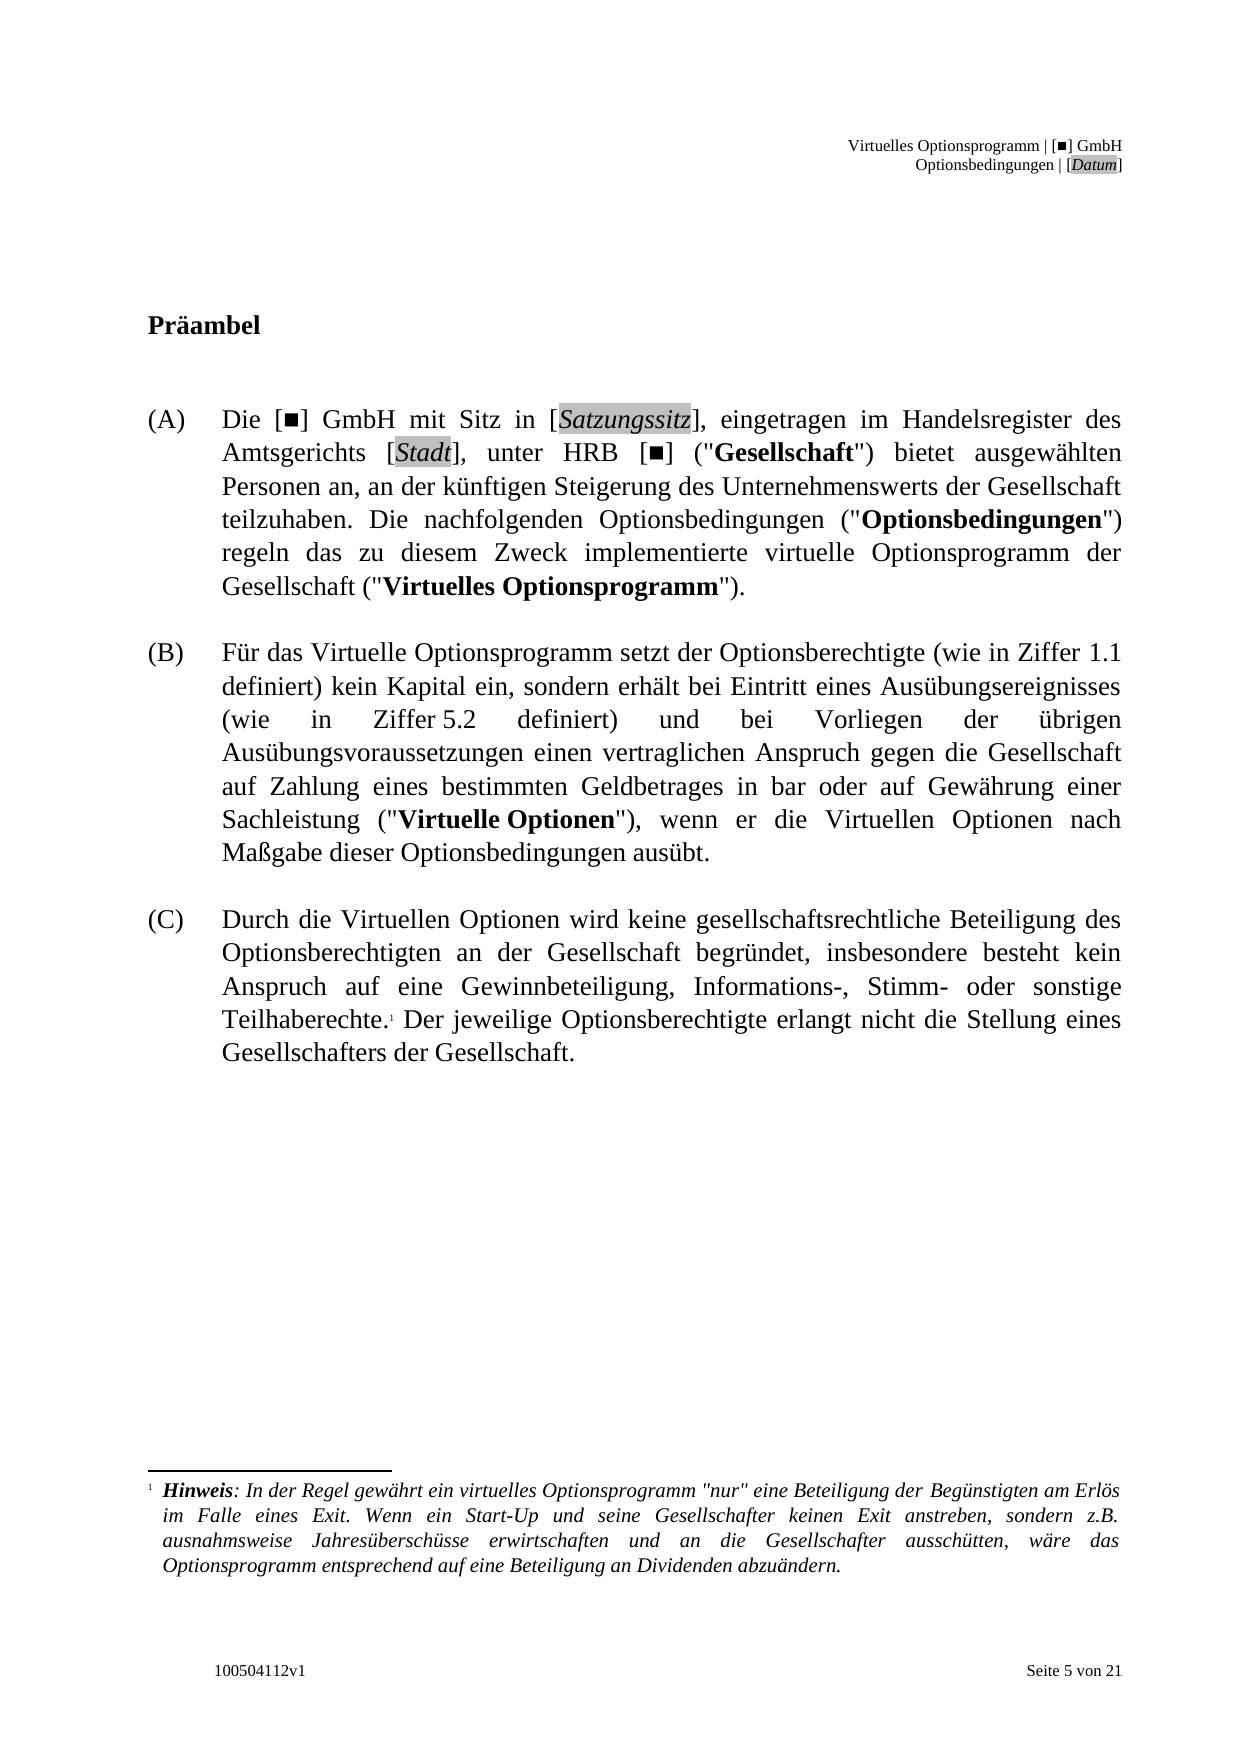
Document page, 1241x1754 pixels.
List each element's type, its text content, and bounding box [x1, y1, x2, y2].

text Für das Virtuelle Optionsprogramm setzt der Optionsberechtigte (wie in Ziffer 1.1 definiert) kein Kapital ein, sondern erhält bei Eintritt eines Ausübungsereignisses (wie in Ziffer 5.2 definiert) und bei Vorliegen der übrigen Ausübungsvoraussetzungen einen vertraglichen Anspruch gegen die Gesellschaft auf Zahlung eines bestimmten Geldbetrages in bar oder auf Gewährung einer Sachleistung ("Virtuelle Optionen"), wenn er die Virtuellen Optionen nach Maßgabe dieser Optionsbedingungen ausübt. [148, 634, 1122, 867]
subtitle Präambel [148, 307, 1122, 340]
text Die [■] GmbH mit Sitz in [Satzungssitz], eingetragen im Handelsregister des Amtsgerichts [Stadt], unter HRB [■] ("Gesellschaft") bietet ausgewählten Personen an, an der künftigen Steigerung des Unternehmenswerts der Gesellschaft teilzuhaben. Die nachfolgenden Optionsbedingungen ("Optionsbedingungen") regeln das zu diesem Zweck implementierte virtuelle Optionsprogramm der Gesellschaft ("Virtuelles Optionsprogramm"). [148, 401, 1122, 601]
text Durch die Virtuellen Optionen wird keine gesellschaftsrechtliche Beteiligung des Optionsberechtigten an der Gesellschaft begründet, insbesondere besteht kein Anspruch auf eine Gewinnbeteiligung, Informations-, Stimm- oder sonstige Teilhaberechte. Der jeweilige Optionsberechtigte erlangt nicht die Stellung eines Gesellschafters der Gesellschaft. [148, 901, 1122, 1067]
